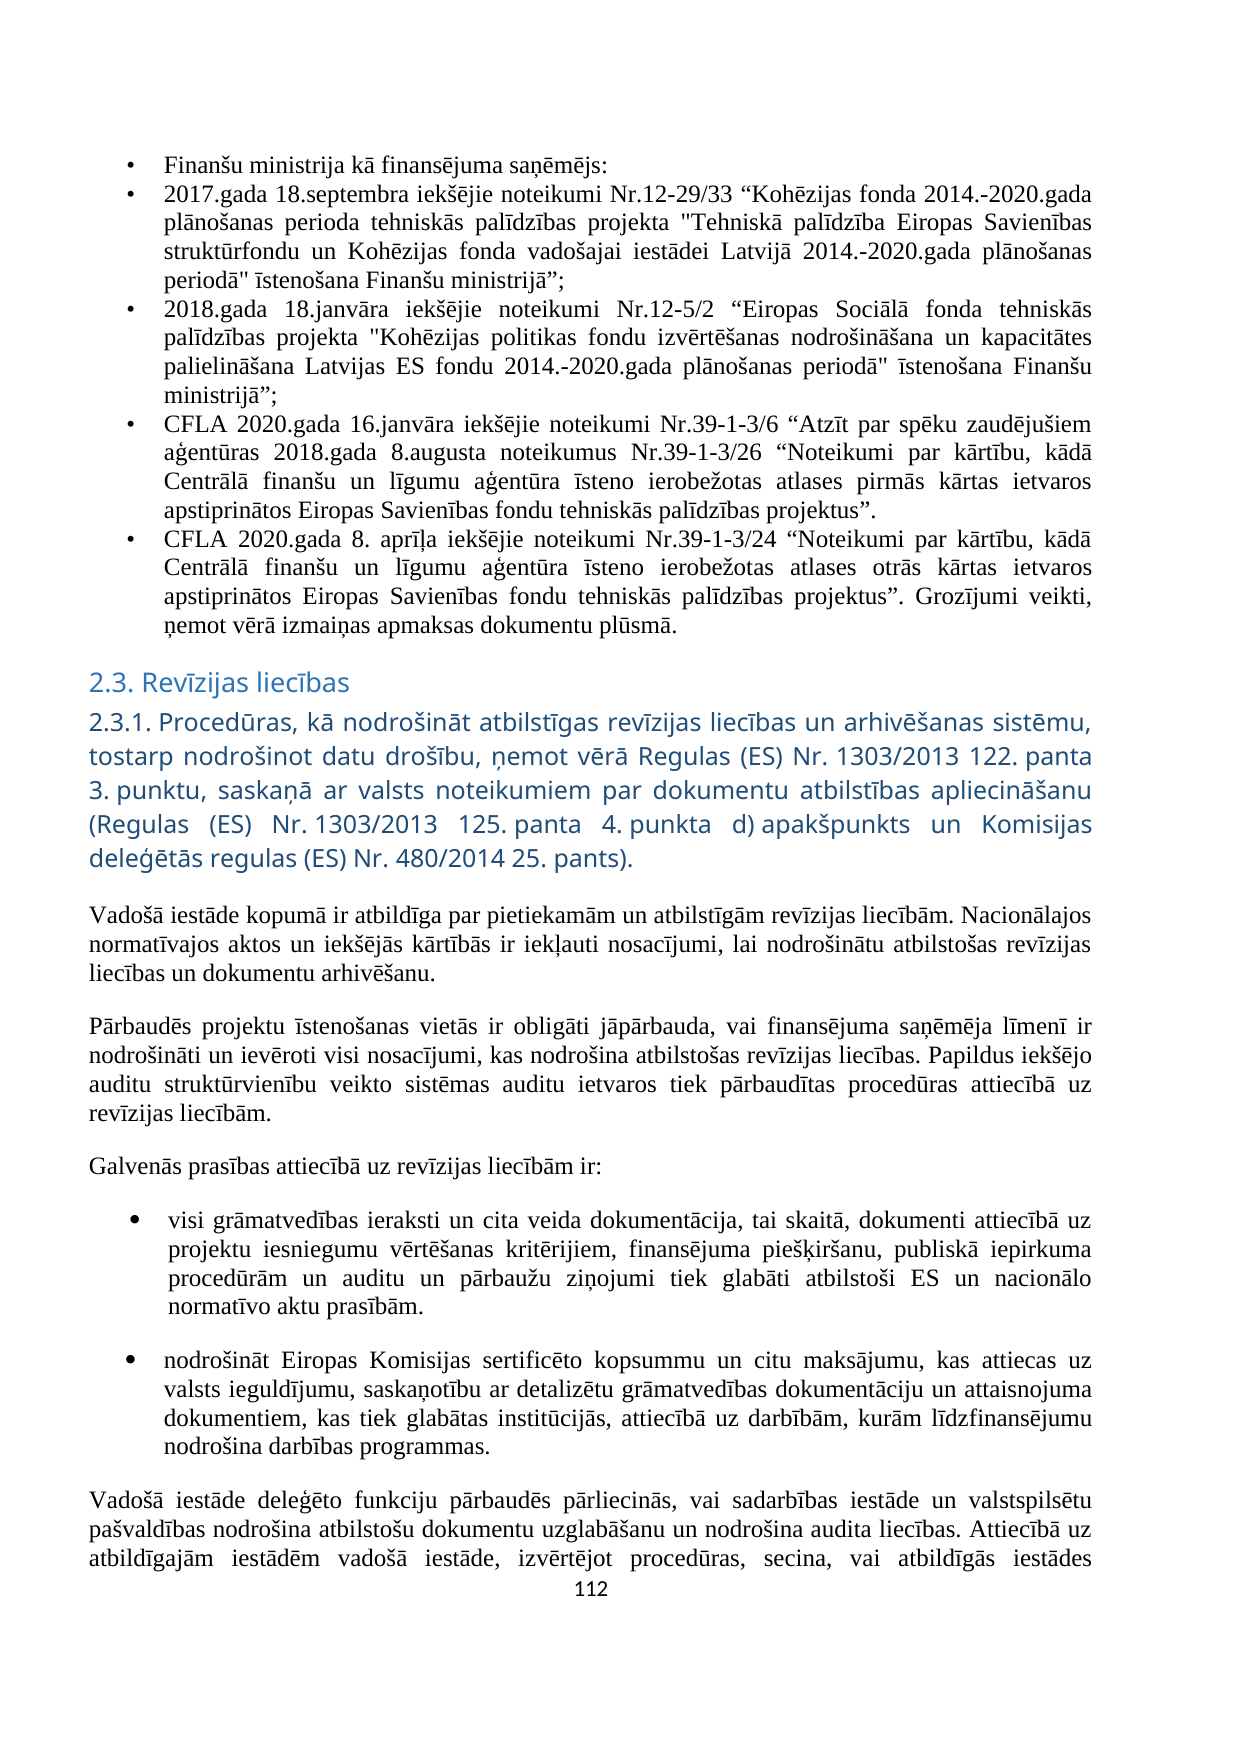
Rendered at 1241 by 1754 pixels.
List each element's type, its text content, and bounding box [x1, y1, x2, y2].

list CFLA 2020.gada 8. aprīļa iekšējie noteikumi Nr.39-1-3/24 “Noteikumi par kārtību, kādā Centrālā finanšu un līgumu aģentūra īsteno ierobežotas atlases otrās kārtas ietvaros apstiprinātos Eiropas Savienības fondu tehniskās palīdzības projektus”. Grozījumi veikti, ņemot vērā izmaiņas apmaksas dokumentu plūsmā. [126, 524, 1093, 639]
list Finanšu ministrija kā finansējuma saņēmējs: [126, 150, 1093, 179]
subtitle 2.3.1. Procedūras, kā nodrošināt atbilstīgas revīzijas liecības un arhivēšanas sistēmu, tostarp nodrošinot datu drošību, ņemot vērā Regulas (ES) Nr. 1303/2013 122. panta 3. punktu, saskaņā ar valsts noteikumiem par dokumentu atbilstības apliecināšanu (Regulas (ES) Nr. 1303/2013 125. panta 4. punkta d) apakšpunkts un Komisijas deleģētās regulas (ES) Nr. 480/2014 25. pants). [89, 705, 1093, 875]
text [89, 1485, 1093, 1571]
list 2017.gada 18.septembra iekšējie noteikumi Nr.12-29/33 “Kohēzijas fonda 2014.-2020.gada plānošanas perioda tehniskās palīdzības projekta "Tehniskā palīdzība Eiropas Savienības struktūrfondu un Kohēzijas fonda vadošajai iestādei Latvijā 2014.-2020.gada plānošanas periodā" īstenošana Finanšu ministrijā”; [126, 179, 1093, 294]
subtitle 2.3. Revīzijas liecības [89, 664, 1093, 701]
list 2018.gada 18.janvāra iekšējie noteikumi Nr.12-5/2 “Eiropas Sociālā fonda tehniskās palīdzības projekta "Kohēzijas politikas fondu izvērtēšanas nodrošināšana un kapacitātes palielināšana Latvijas ES fondu 2014.-2020.gada plānošanas periodā" īstenošana Finanšu ministrijā”; [126, 294, 1093, 409]
text Galvenās prasības attiecībā uz revīzijas liecībām ir: [89, 1151, 1093, 1180]
list CFLA 2020.gada 16.janvāra iekšējie noteikumi Nr.39-1-3/6 “Atzīt par spēku zaudējušiem aģentūras 2018.gada 8.augusta noteikumus Nr.39-1-3/26 “Noteikumi par kārtību, kādā Centrālā finanšu un līgumu aģentūra īsteno ierobežotas atlases pirmās kārtas ietvaros apstiprinātos Eiropas Savienības fondu tehniskās palīdzības projektus”. [126, 409, 1093, 524]
text Vadošā iestāde kopumā ir atbildīga par pietiekamām un atbilstīgām revīzijas liecībām. Nacionālajos normatīvajos aktos un iekšējās kārtībās ir iekļauti nosacījumi, lai nodrošinātu atbilstošas revīzijas liecības un dokumentu arhivēšanu. [89, 900, 1093, 986]
list visi grāmatvedības ieraksti un cita veida dokumentācija, tai skaitā, dokumenti attiecībā uz projektu iesniegumu vērtēšanas kritērijiem, finansējuma piešķiršanu, publiskā iepirkuma procedūrām un auditu un pārbaužu ziņojumi tiek glabāti atbilstoši ES un nacionālo normatīvo aktu prasībām. [130, 1205, 1093, 1320]
text Pārbaudēs projektu īstenošanas vietās ir obligāti jāpārbauda, vai finansējuma saņēmēja līmenī ir nodrošināti un ievēroti visi nosacījumi, kas nodrošina atbilstošas revīzijas liecības. Papildus iekšējo auditu struktūrvienību veikto sistēmas auditu ietvaros tiek pārbaudītas procedūras attiecībā uz revīzijas liecībām. [89, 1011, 1093, 1126]
list nodrošināt Eiropas Komisijas sertificēto kopsummu un citu maksājumu, kas attiecas uz valsts ieguldījumu, saskaņotību ar detalizētu grāmatvedības dokumentāciju un attaisnojuma dokumentiem, kas tiek glabātas institūcijās, attiecībā uz darbībām, kurām līdzfinansējumu nodrošina darbības programmas. [126, 1345, 1093, 1460]
